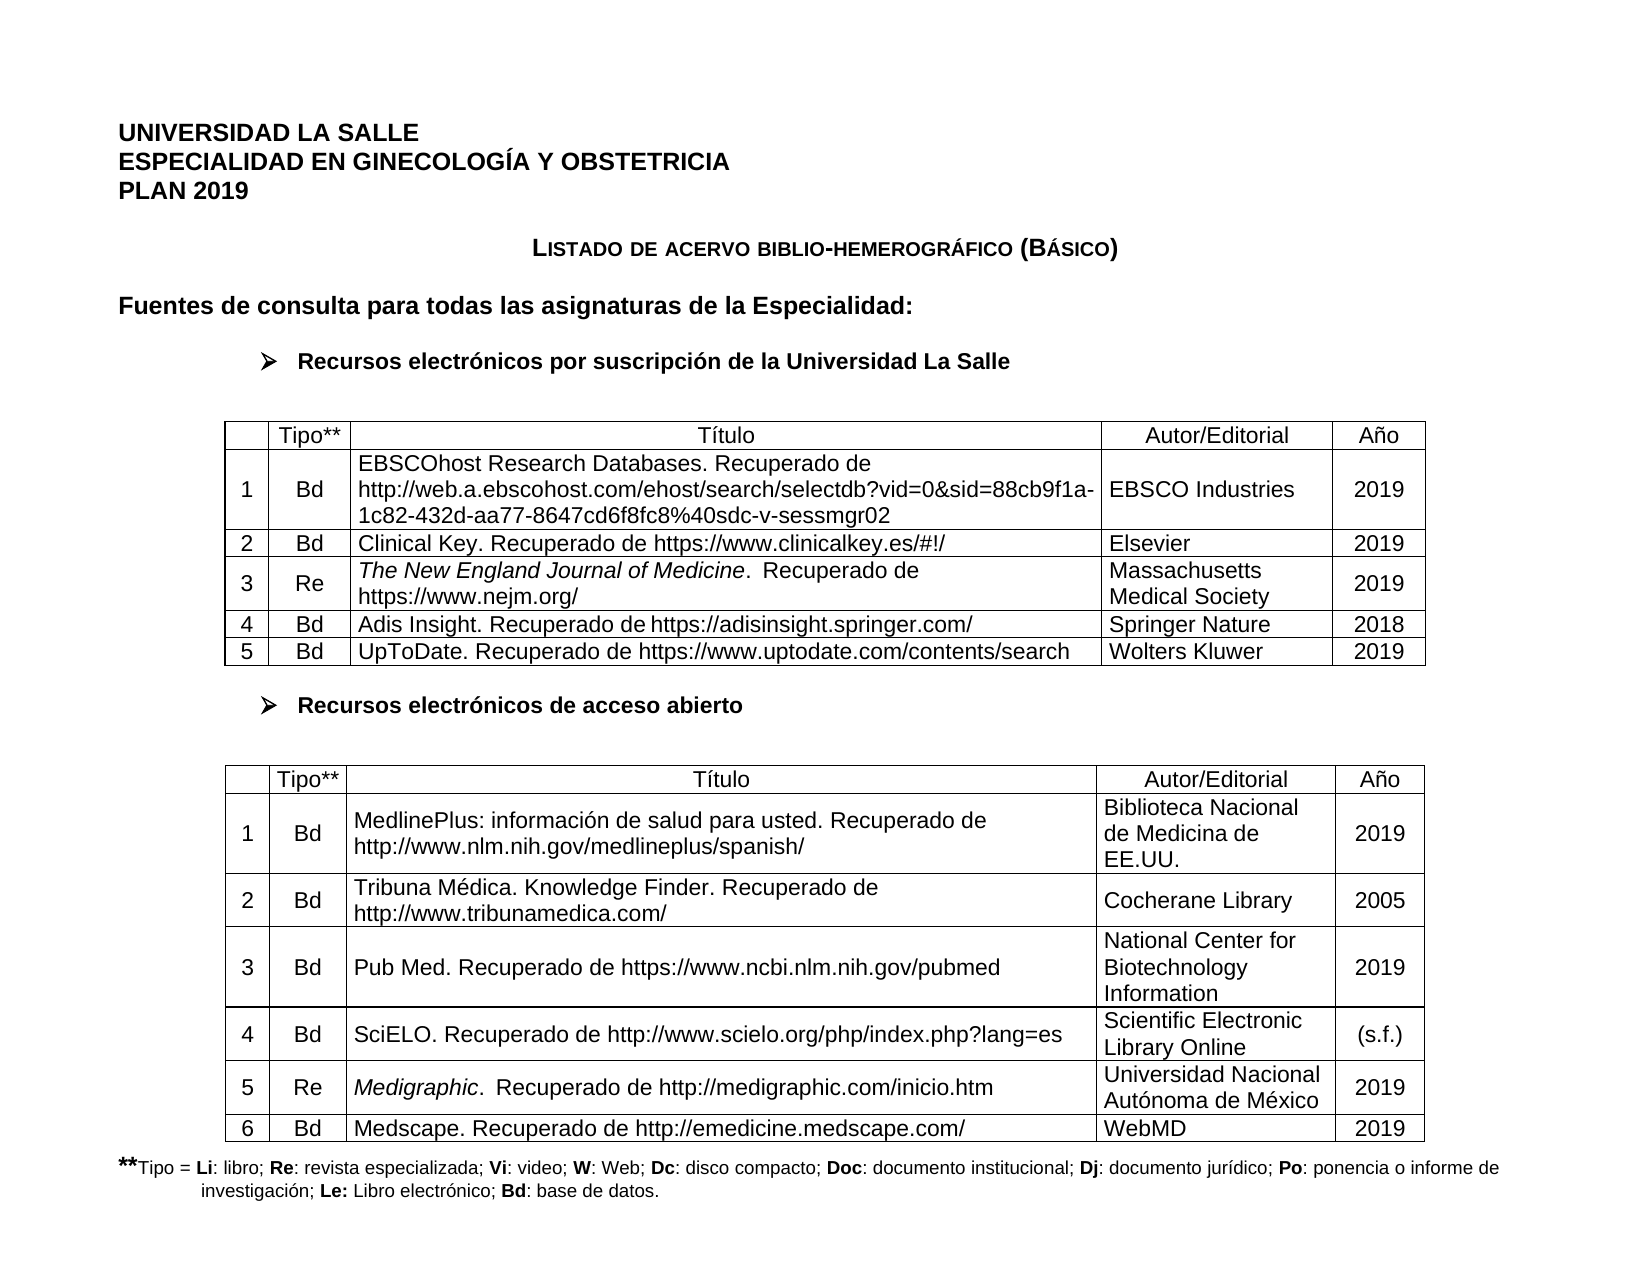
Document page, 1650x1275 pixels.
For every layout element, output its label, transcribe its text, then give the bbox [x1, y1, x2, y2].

table_cell 4 [226, 1008, 269, 1060]
table_header [226, 766, 269, 792]
table_header Tipo** [270, 766, 346, 792]
table_header Año [1333, 422, 1425, 448]
table_cell 1 [226, 794, 269, 872]
table_cell EBSCO Industries [1102, 450, 1332, 529]
table_cell 1 [226, 450, 268, 529]
table_cell 2 [226, 874, 269, 926]
table_cell 2019 [1333, 530, 1425, 556]
table_cell Cocherane Library [1097, 874, 1335, 926]
table_cell Universidad Nacional Autónoma de México [1097, 1061, 1335, 1114]
text Fuentes de consulta para todas las asignaturas de la Especialidad: [118, 291, 1532, 319]
table_cell Tribuna Médica. Knowledge Finder. Recuperado de http://www.tribunamedica.com/ [347, 874, 1096, 926]
table_cell National Center for Biotechnology Information [1097, 927, 1335, 1006]
table_header Autor/Editorial [1097, 766, 1335, 792]
table_cell 5 [226, 1061, 269, 1114]
table_cell 6 [226, 1115, 269, 1141]
table_cell 2019 [1333, 557, 1425, 610]
table_cell Bd [269, 450, 350, 529]
text Listado de acervo biblio-hemerográfico (Básico) [118, 233, 1532, 262]
text UNIVERSIDAD LA SALLE [118, 118, 1532, 147]
table_cell Re [270, 1061, 346, 1114]
table_cell 5 [226, 638, 268, 664]
table_cell 3 [226, 927, 269, 1006]
table_cell MedlinePlus: información de salud para usted. Recuperado de http://www.nlm.nih.gov/medlineplus/spanish/ [347, 794, 1096, 872]
table_cell 2019 [1336, 1115, 1424, 1141]
table_cell 2005 [1336, 874, 1424, 926]
table_cell Medigraphic. Recuperado de http://medigraphic.com/inicio.htm [347, 1061, 1096, 1114]
table_header Tipo** [269, 422, 350, 448]
table_cell 4 [226, 611, 268, 637]
list Recursos electrónicos de acceso abierto [260, 692, 1532, 718]
table_cell The New England Journal of Medicine. Recuperado de https://www.nejm.org/ [351, 557, 1101, 610]
table_cell Scientific Electronic Library Online [1097, 1008, 1335, 1060]
table_cell 2018 [1333, 611, 1425, 637]
table_header Título [351, 422, 1101, 448]
text PLAN 2019 [118, 176, 1532, 204]
table_cell Bd [270, 1115, 346, 1141]
table_cell Elsevier [1102, 530, 1332, 556]
table_cell Bd [269, 611, 350, 637]
table_cell SciELO. Recuperado de http://www.scielo.org/php/index.php?lang=es [347, 1008, 1096, 1060]
table_cell 3 [226, 557, 268, 610]
table_cell 2019 [1336, 927, 1424, 1006]
table_cell Clinical Key. Recuperado de https://www.clinicalkey.es/#!/ [351, 530, 1101, 556]
table_cell Wolters Kluwer [1102, 638, 1332, 664]
table_header Autor/Editorial [1102, 422, 1332, 448]
table_cell Massachusetts Medical Society [1102, 557, 1332, 610]
table_cell Springer Nature [1102, 611, 1332, 637]
table_cell Bd [270, 927, 346, 1006]
table_cell Pub Med. Recuperado de https://www.ncbi.nlm.nih.gov/pubmed [347, 927, 1096, 1006]
table_cell EBSCOhost Research Databases. Recuperado de http://web.a.ebscohost.com/ehost/search/selectdb?vid=0&sid=88cb9f1a-1c82-432d-aa77-8647cd6f8fc8%40sdc-v-sessmgr02 [351, 450, 1101, 529]
table_cell 2019 [1333, 638, 1425, 664]
table_cell Bd [270, 1008, 346, 1060]
text ESPECIALIDAD EN GINECOLOGÍA Y OBSTETRICIA [118, 147, 1532, 176]
table_cell 2019 [1333, 450, 1425, 529]
table_cell Bd [270, 874, 346, 926]
table_header Año [1336, 766, 1424, 792]
table_cell (s.f.) [1336, 1008, 1424, 1060]
table_cell Bd [270, 794, 346, 872]
table_cell UpToDate. Recuperado de https://www.uptodate.com/contents/search [351, 638, 1101, 664]
table_cell Biblioteca Nacional de Medicina de EE.UU. [1097, 794, 1335, 872]
table_cell Medscape. Recuperado de http://emedicine.medscape.com/ [347, 1115, 1096, 1141]
list Recursos electrónicos por suscripción de la Universidad La Salle [260, 348, 1532, 374]
table_cell 2019 [1336, 1061, 1424, 1114]
table_cell WebMD [1097, 1115, 1335, 1141]
table_cell Bd [269, 530, 350, 556]
table_cell Adis Insight. Recuperado de https://adisinsight.springer.com/ [351, 611, 1101, 637]
table_cell 2019 [1336, 794, 1424, 872]
table_header [226, 422, 268, 448]
table_cell Re [269, 557, 350, 610]
table_cell Bd [269, 638, 350, 664]
table_header Título [347, 766, 1096, 792]
table_cell 2 [226, 530, 268, 556]
